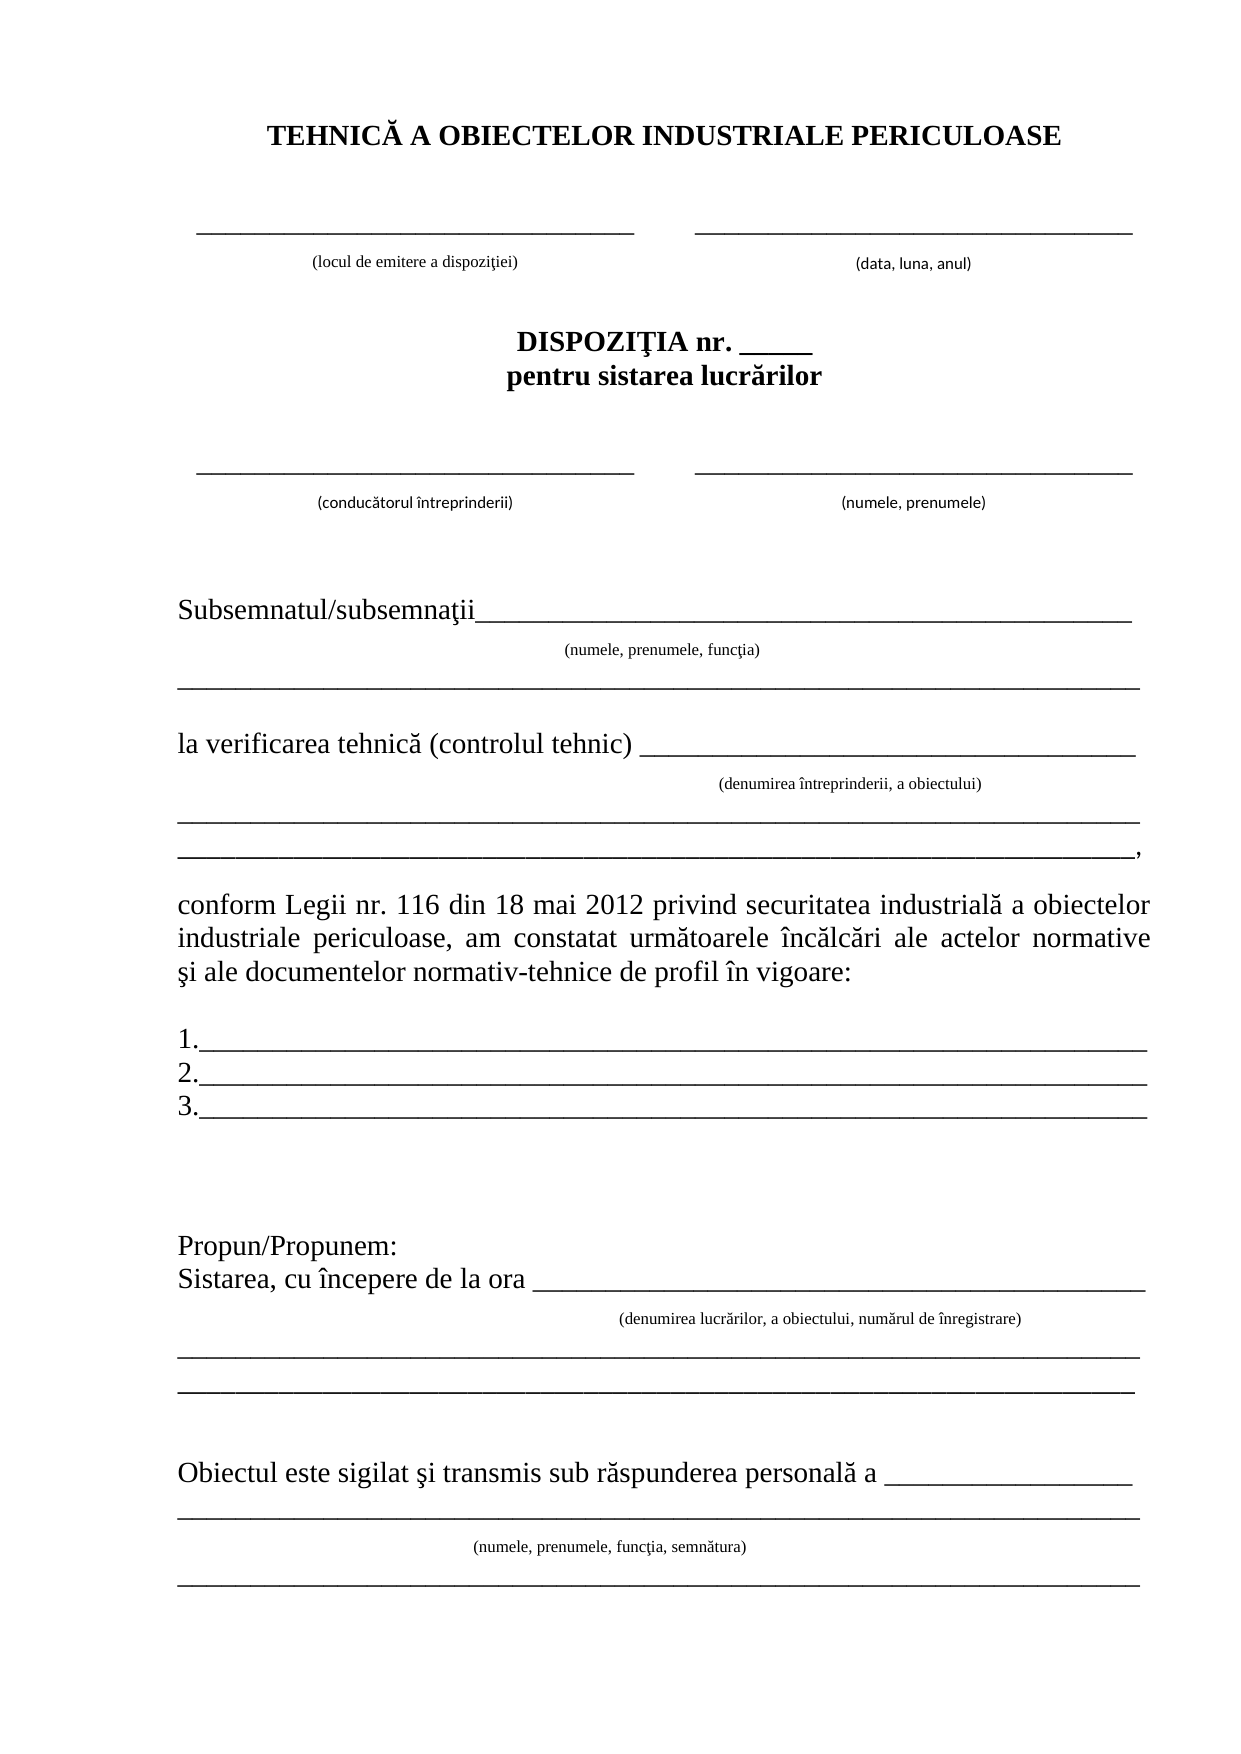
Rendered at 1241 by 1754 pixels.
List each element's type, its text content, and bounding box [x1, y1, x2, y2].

table_cell ______________________________ (data, luna, anul) [664, 204, 1163, 324]
table_cell ______________________________ (conducătorul întreprinderii) [166, 444, 664, 592]
table_cell ______________________________ (locul de emitere a dispoziţiei) [166, 204, 664, 324]
table_cell DISPOZIŢIA nr. _____ pentru sistarea lucrărilor [166, 324, 1163, 444]
table_cell Subsemnatul/subsemnaţii_____________________________________________ (numele, prenumele, funcţia) __________________________________________________________________ la verificarea tehnică (controlul tehnic) __________________________________ (denumirea întreprinderii, a obiectului) __________________________________________________________________ __________________________________________________________________, [166, 592, 1163, 887]
table_cell conform Legii nr. 116 din 18 mai 2012 privind securitatea industrială a obiectelor industriale periculoase, am constatat următoarele încălcări ale actelor normative şi ale documentelor normativ-tehnice de profil în vigoare: 1._________________________________________________________________ 2._________________________________________________________________ 3._________________________________________________________________ [166, 887, 1163, 1228]
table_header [166, 118, 1163, 204]
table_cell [166, 1422, 1163, 1623]
table_cell ______________________________ (numele, prenumele) [664, 444, 1163, 592]
table_cell Propun/Propunem: Sistarea, cu începere de la ora __________________________________________ (denumirea lucrărilor, a obiectului, numărul de înregistrare) __________________________________________________________________ __________________________________________________________________ [166, 1228, 1163, 1422]
